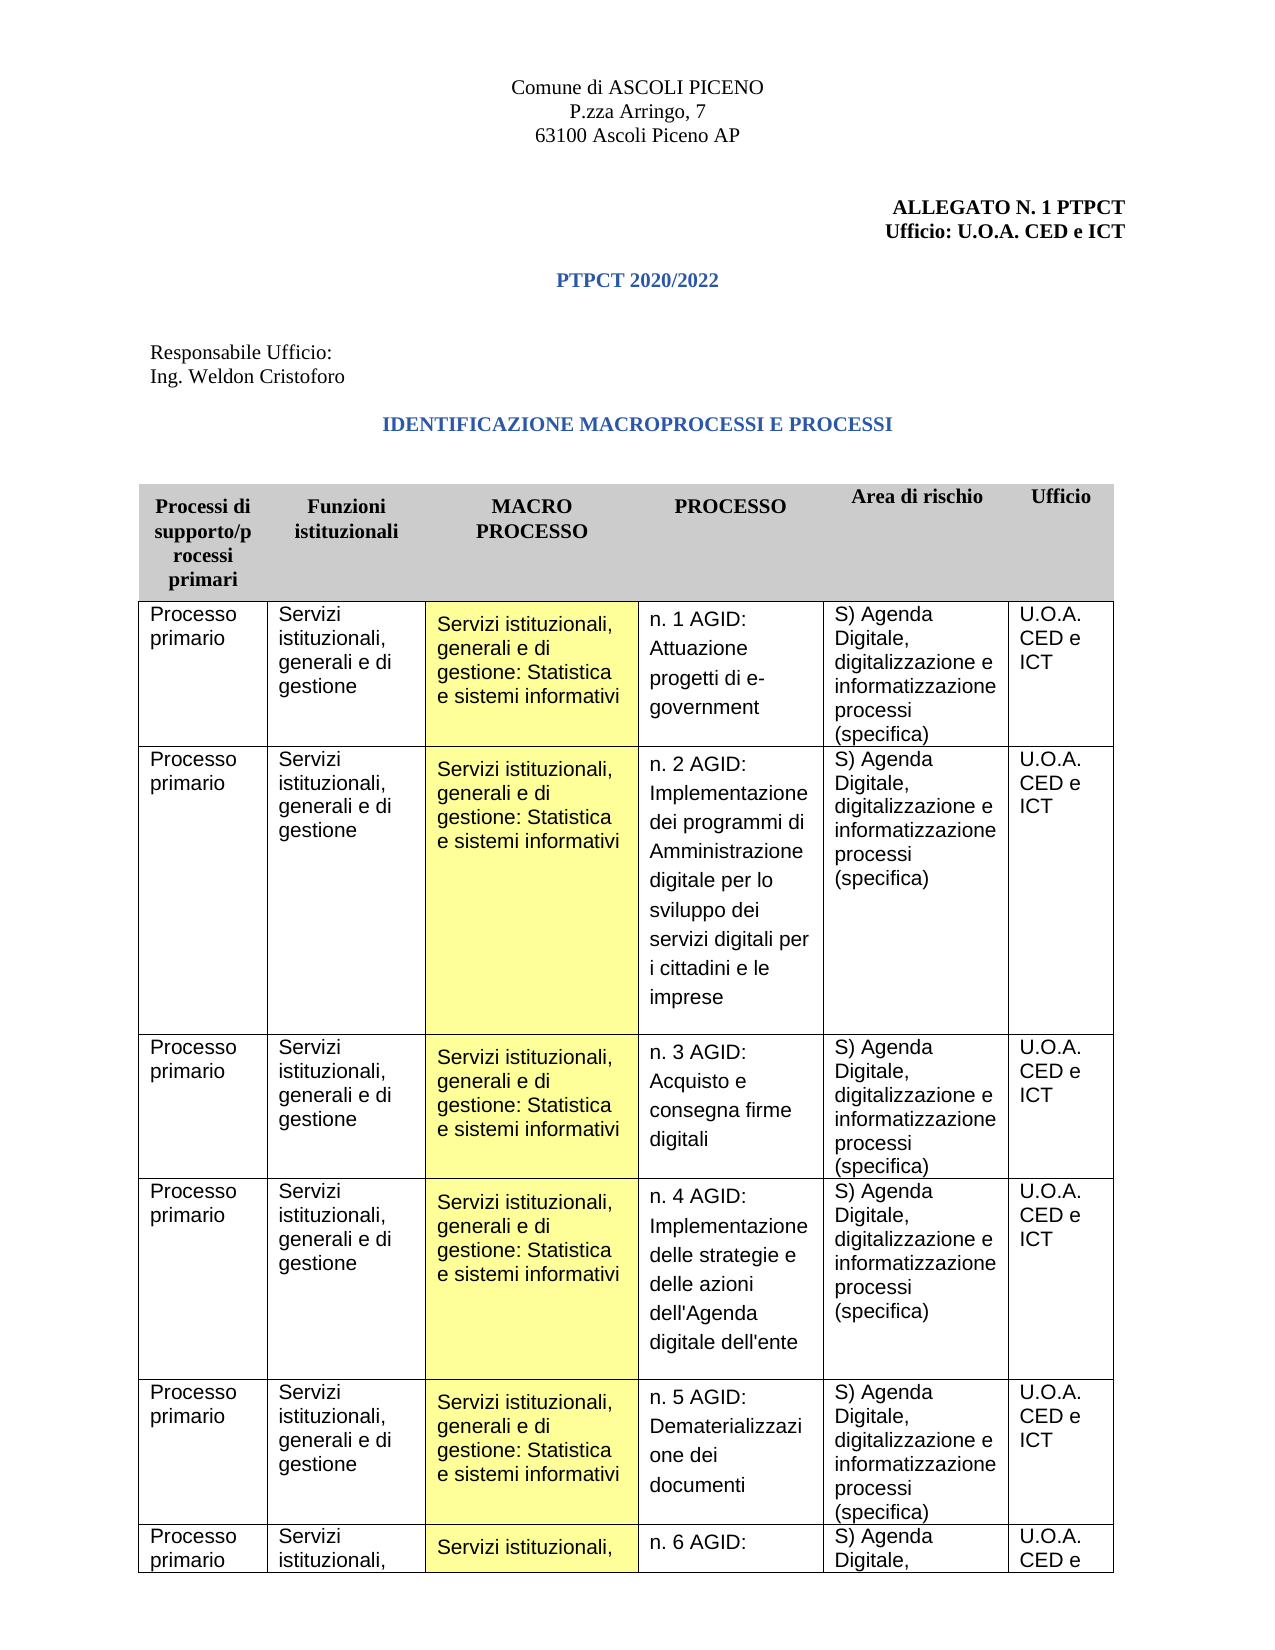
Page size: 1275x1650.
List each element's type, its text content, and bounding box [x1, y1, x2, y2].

table_cell U.O.A. CED e ICT [1009, 747, 1113, 1034]
table_cell U.O.A. CED e ICT [1009, 602, 1113, 746]
text Comune di ASCOLI PICENO [150, 75, 1125, 99]
table_cell U.O.A. CED e ICT [1009, 1380, 1113, 1523]
table_cell Servizi istituzionali, generali e di gestione: Statistica e sistemi informativi [426, 1035, 638, 1178]
table_cell Processo primario [139, 1179, 267, 1379]
table_cell n. 4 AGID: Implementazione delle strategie e delle azioni dell'Agenda digitale dell'ente [639, 1179, 823, 1379]
table_cell n. 1 AGID: Attuazione progetti di e-government [639, 602, 823, 746]
text Ufficio: U.O.A. CED e ICT [150, 219, 1125, 243]
table_cell S) Agenda Digitale, digitalizzazione e informatizzazione processi (specifica) [824, 602, 1008, 746]
text Ing. Weldon Cristoforo [150, 364, 1125, 388]
text IDENTIFICAZIONE MACROPROCESSI E PROCESSI [150, 412, 1125, 436]
table_header Funzioni istituzionali [267, 484, 426, 601]
table_header Area di rischio [823, 484, 1008, 601]
text ALLEGATO N. 1 PTPCT [150, 195, 1125, 219]
table_cell Processo primario [139, 1035, 267, 1178]
table_cell Servizi istituzionali, generali e di gestione: Statistica e sistemi informativi [426, 1380, 638, 1523]
table_cell Servizi istituzionali, generali e di gestione [268, 1179, 425, 1379]
table_cell S) Agenda Digitale, digitalizzazione e informatizzazione processi (specifica) [824, 1179, 1008, 1379]
table_cell S) Agenda Digitale, digitalizzazione e informatizzazione processi (specifica) [824, 1035, 1008, 1178]
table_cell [268, 1525, 425, 1572]
table_cell Servizi istituzionali, generali e di gestione: Statistica e sistemi informativi [426, 1179, 638, 1379]
text P.zza Arringo, 7 [150, 99, 1125, 123]
table_cell U.O.A. CED e ICT [1009, 1179, 1113, 1379]
table_cell U.O.A. CED e ICT [1009, 1525, 1113, 1572]
table_cell Servizi istituzionali, generali e di gestione: Statistica e sistemi informativi [426, 747, 638, 1034]
table_cell Processo primario [139, 1525, 267, 1572]
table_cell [426, 1525, 638, 1572]
text 63100 Ascoli Piceno AP [150, 123, 1125, 147]
text Responsabile Ufficio: [150, 340, 1125, 364]
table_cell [824, 1380, 1008, 1523]
table_cell Processo primario [139, 747, 267, 1034]
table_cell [824, 1525, 1008, 1572]
table_header Ufficio [1008, 484, 1114, 601]
table_cell Servizi istituzionali, generali e di gestione [268, 1035, 425, 1178]
table_cell Processo primario [139, 602, 267, 746]
table_cell Servizi istituzionali, generali e di gestione [268, 602, 425, 746]
table_header MACRO PROCESSO [426, 484, 638, 601]
table_cell n. 5 AGID: Dematerializzazione dei documenti [639, 1380, 823, 1523]
table_header Processi di supporto/processi primari [139, 484, 267, 601]
table_cell Servizi istituzionali, generali e di gestione: Statistica e sistemi informativi [426, 602, 638, 746]
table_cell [639, 1525, 823, 1572]
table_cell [268, 1380, 425, 1523]
table_cell U.O.A. CED e ICT [1009, 1035, 1113, 1178]
table_cell n. 2 AGID: Implementazione dei programmi di Amministrazione digitale per lo sviluppo dei servizi digitali per i cittadini e le imprese [639, 747, 823, 1034]
table_cell Servizi istituzionali, generali e di gestione [268, 747, 425, 1034]
table_cell n. 3 AGID: Acquisto e consegna firme digitali [639, 1035, 823, 1178]
table_header PROCESSO [638, 484, 823, 601]
table_cell S) Agenda Digitale, digitalizzazione e informatizzazione processi (specifica) [824, 747, 1008, 1034]
text PTPCT 2020/2022 [150, 267, 1125, 292]
table_cell Processo primario [139, 1380, 267, 1523]
